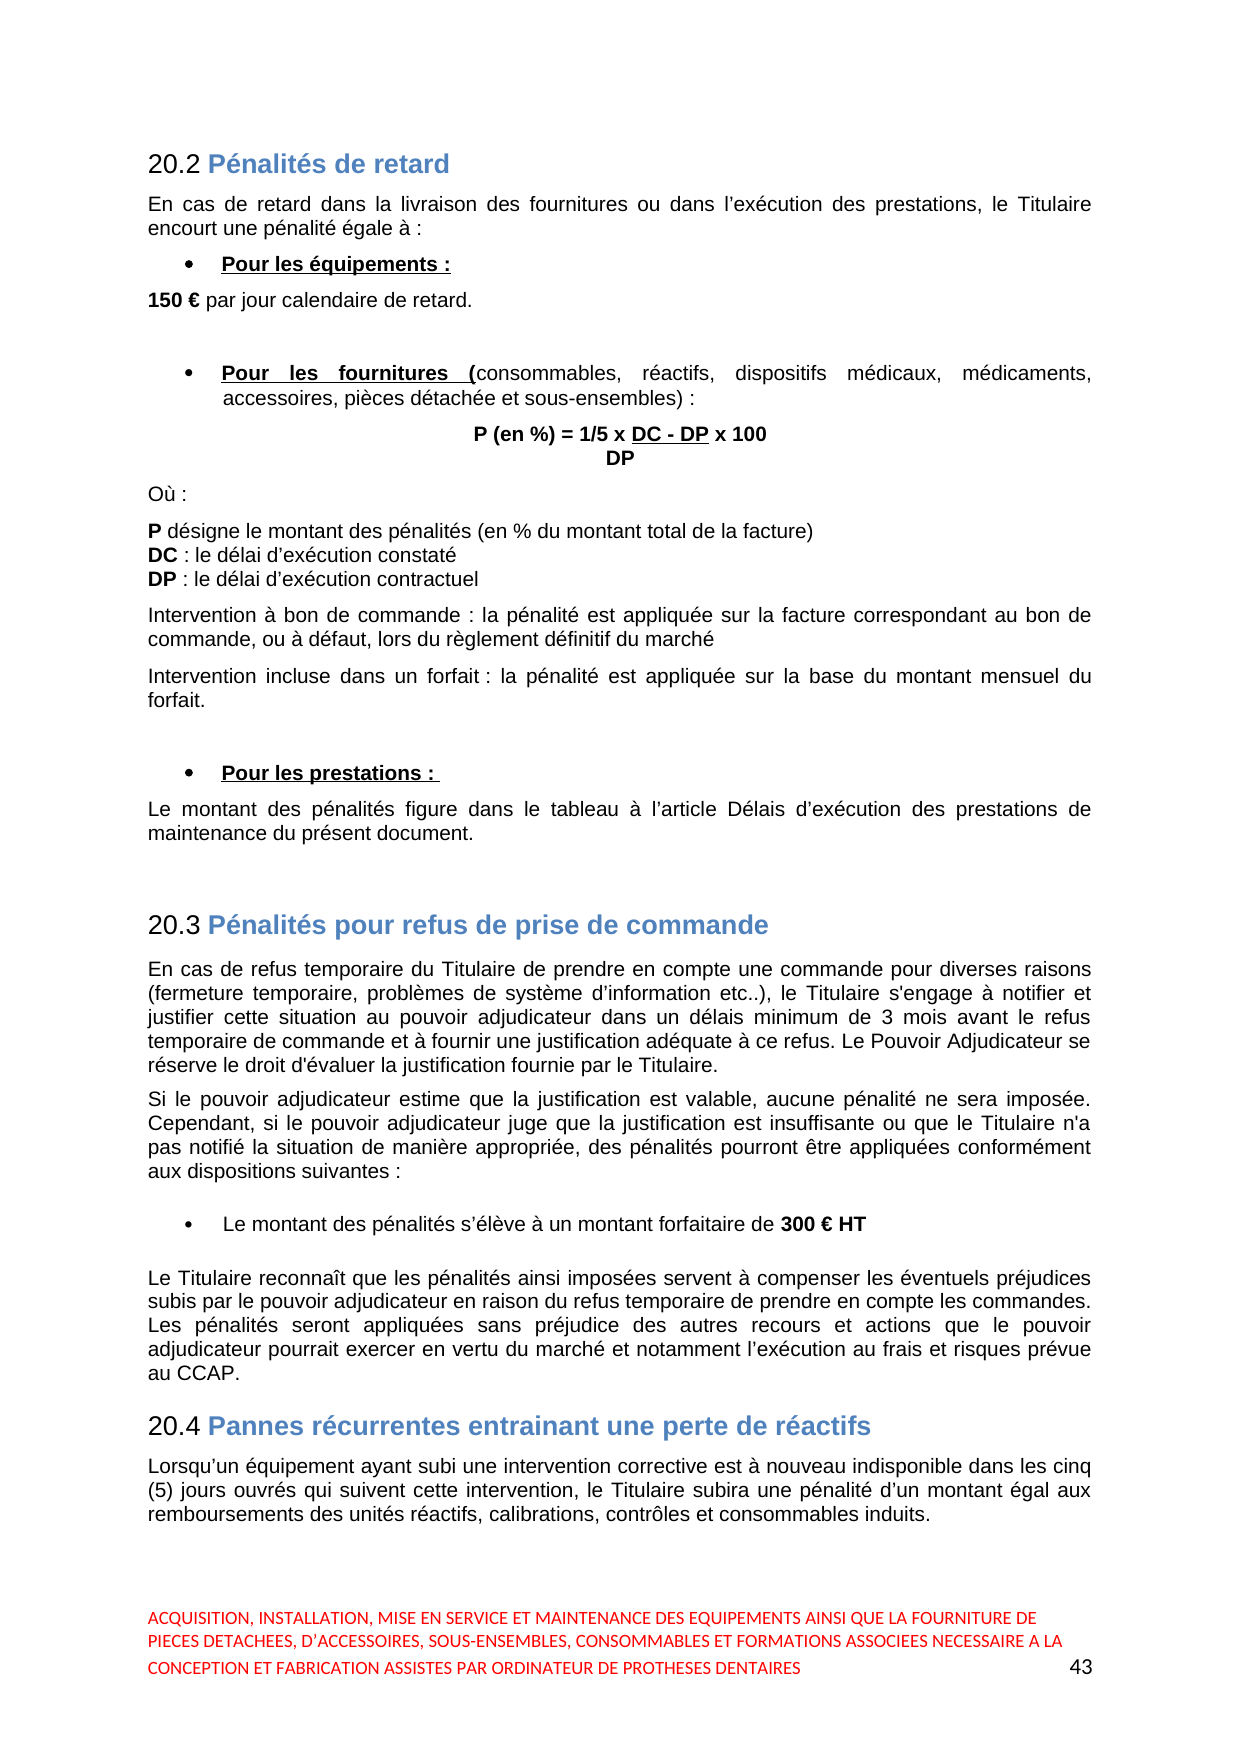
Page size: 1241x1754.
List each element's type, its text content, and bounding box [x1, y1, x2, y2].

list Pour les prestations : [185, 760, 1093, 784]
subtitle Pénalités pour refus de prise de commande [148, 909, 1093, 940]
text Le Titulaire reconnaît que les pénalités ainsi imposées servent à compenser les éventuels préjudices subis par le pouvoir adjudicateur en raison du refus temporaire de prendre en compte les commandes. Les pénalités seront appliquées sans préjudice des autres recours et actions que le pouvoir adjudicateur pourrait exercer en vertu du marché et notamment l’exécution au frais et risques prévue au CCAP. [148, 1265, 1093, 1385]
subtitle Pannes récurrentes entrainant une perte de réactifs [148, 1410, 1093, 1441]
text Le montant des pénalités figure dans le tableau à l’article Délais d’exécution des prestations de maintenance du présent document. [148, 797, 1093, 845]
text P (en %) = 1/5 x DC - DP x 100 [148, 422, 1093, 446]
text Intervention incluse dans un forfait : la pénalité est appliquée sur la base du montant mensuel du forfait. [148, 663, 1093, 711]
text En cas de refus temporaire du Titulaire de prendre en compte une commande pour diverses raisons (fermeture temporaire, problèmes de système d’information etc..), le Titulaire s'engage à notifier et justifier cette situation au pouvoir adjudicateur dans un délais minimum de 3 mois avant le refus temporaire de commande et à fournir une justification adéquate à ce refus. Le Pouvoir Adjudicateur se réserve le droit d'évaluer la justification fournie par le Titulaire. [148, 957, 1093, 1077]
text 150 € par jour calendaire de retard. [148, 288, 1093, 312]
text Si le pouvoir adjudicateur estime que la justification est valable, aucune pénalité ne sera imposée. Cependant, si le pouvoir adjudicateur juge que la justification est insuffisante ou que le Titulaire n'a pas notifié la situation de manière appropriée, des pénalités pourront être appliquées conformément aux dispositions suivantes : [148, 1087, 1093, 1183]
text En cas de retard dans la livraison des fournitures ou dans l’exécution des prestations, le Titulaire encourt une pénalité égale à : [148, 191, 1093, 239]
text DP : le délai d’exécution contractuel [148, 567, 1093, 591]
subtitle Pénalités de retard [148, 148, 1093, 179]
text Lorsqu’un équipement ayant subi une intervention corrective est à nouveau indisponible dans les cinq (5) jours ouvrés qui suivent cette intervention, le Titulaire subira une pénalité d’un montant égal aux remboursements des unités réactifs, calibrations, contrôles et consommables induits. [148, 1454, 1093, 1526]
list Le montant des pénalités s’élève à un montant forfaitaire de 300 € HT [185, 1212, 1093, 1236]
text Où : [148, 482, 1093, 506]
text DP [148, 446, 1093, 470]
list Pour les fournitures (consommables, réactifs, dispositifs médicaux, médicaments, accessoires, pièces détachée et sous-ensembles) : [185, 361, 1093, 409]
text P désigne le montant des pénalités (en % du montant total de la facture) [148, 519, 1093, 543]
list Pour les équipements : [185, 252, 1093, 276]
text DC : le délai d’exécution constaté [148, 543, 1093, 567]
text Intervention à bon de commande : la pénalité est appliquée sur la facture correspondant au bon de commande, ou à défaut, lors du règlement définitif du marché [148, 603, 1093, 651]
